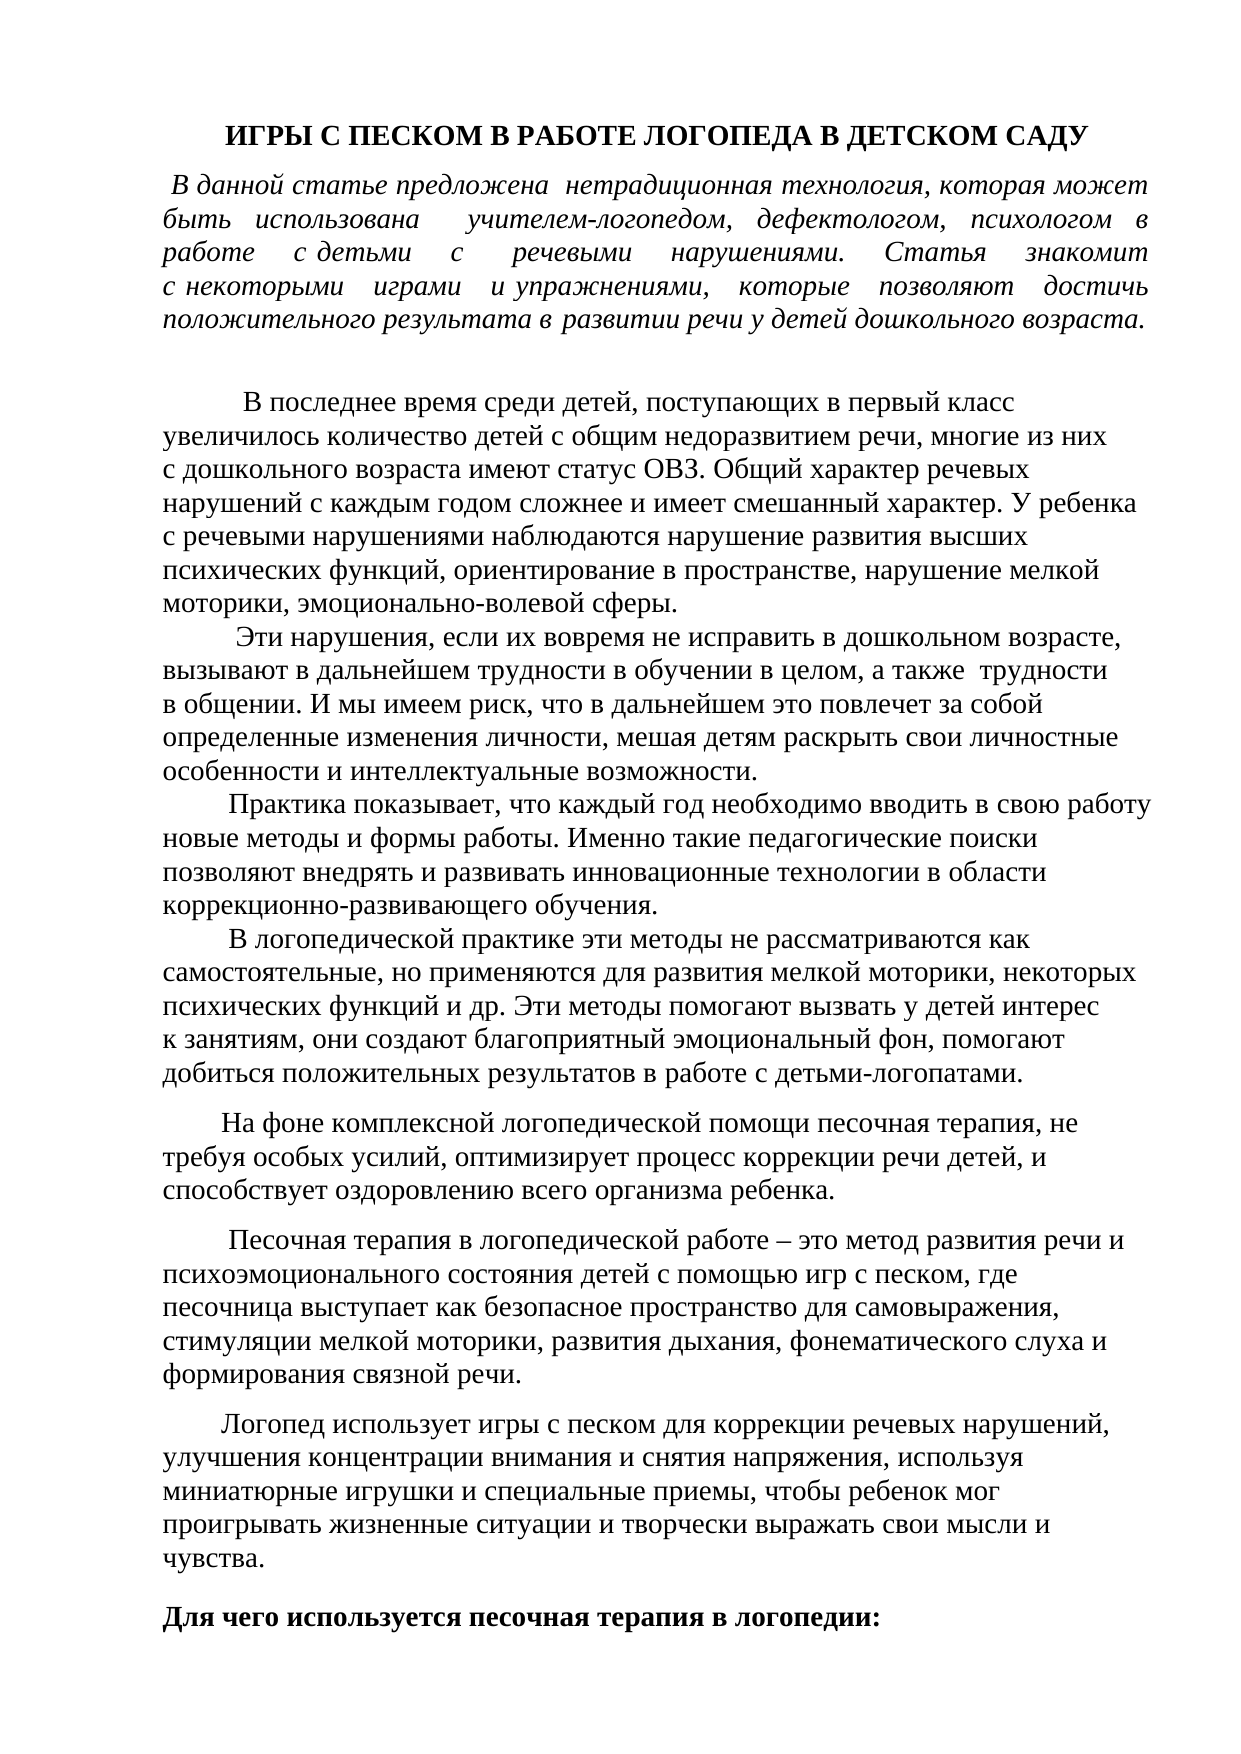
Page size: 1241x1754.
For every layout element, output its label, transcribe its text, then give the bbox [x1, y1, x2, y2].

text Для чего используется песочная терапия в логопедии: [162, 1589, 1152, 1633]
text Логопед использует игры с песком для коррекции речевых нарушений, улучшения концентрации внимания и снятия напряжения, используя миниатюрные игрушки и специальные приемы, чтобы ребенок мог проигрывать жизненные ситуации и творчески выражать свои мысли и чувства. [162, 1406, 1152, 1573]
text Песочная терапия в логопедической работе – это метод развития речи и психоэмоционального состояния детей с помощью игр с песком, где песочница выступает как безопасное пространство для самовыражения, стимуляции мелкой моторики, развития дыхания, фонематического слуха и формирования связной речи. [162, 1222, 1152, 1390]
text ИГРЫ С ПЕСКОМ В РАБОТЕ ЛОГОПЕДА В ДЕТСКОМ САДУ [162, 118, 1152, 152]
text В последнее время среди детей, поступающих в первый класс увеличилось количество детей с общим недоразвитием речи, многие из них с дошкольного возраста имеют статус ОВЗ. Общий характер речевых нарушений с каждым годом сложнее и имеет смешанный характер. У ребенка с речевыми нарушениями наблюдаются нарушение развития высших психических функций, ориентирование в пространстве, нарушение мелкой моторики, эмоционально-волевой сферы. Эти нарушения, если их вовремя не исправить в дошкольном возрасте, вызывают в дальнейшем трудности в обучении в целом, а также трудности в общении. И мы имеем риск, что в дальнейшем это повлечет за собой определенные изменения личности, мешая детям раскрыть свои личностные особенности и интеллектуальные возможности. Практика показывает, что каждый год необходимо вводить в свою работу новые методы и формы работы. Именно такие педагогические поиски позволяют внедрять и развивать инновационные технологии в области коррекционно-развивающего обучения. В логопедической практике эти методы не рассматриваются как самостоятельные, но применяются для развития мелкой моторики, некоторых психических функций и др. Эти методы помогают вызвать у детей интерес к занятиям, они создают благоприятный эмоциональный фон, помогают добиться положительных результатов в работе с детьми-логопатами. [162, 351, 1152, 1088]
text На фоне комплексной логопедической помощи песочная терапия, не требуя особых усилий, оптимизирует процесс коррекции речи детей, и способствует оздоровлению всего организма ребенка. [162, 1105, 1152, 1206]
